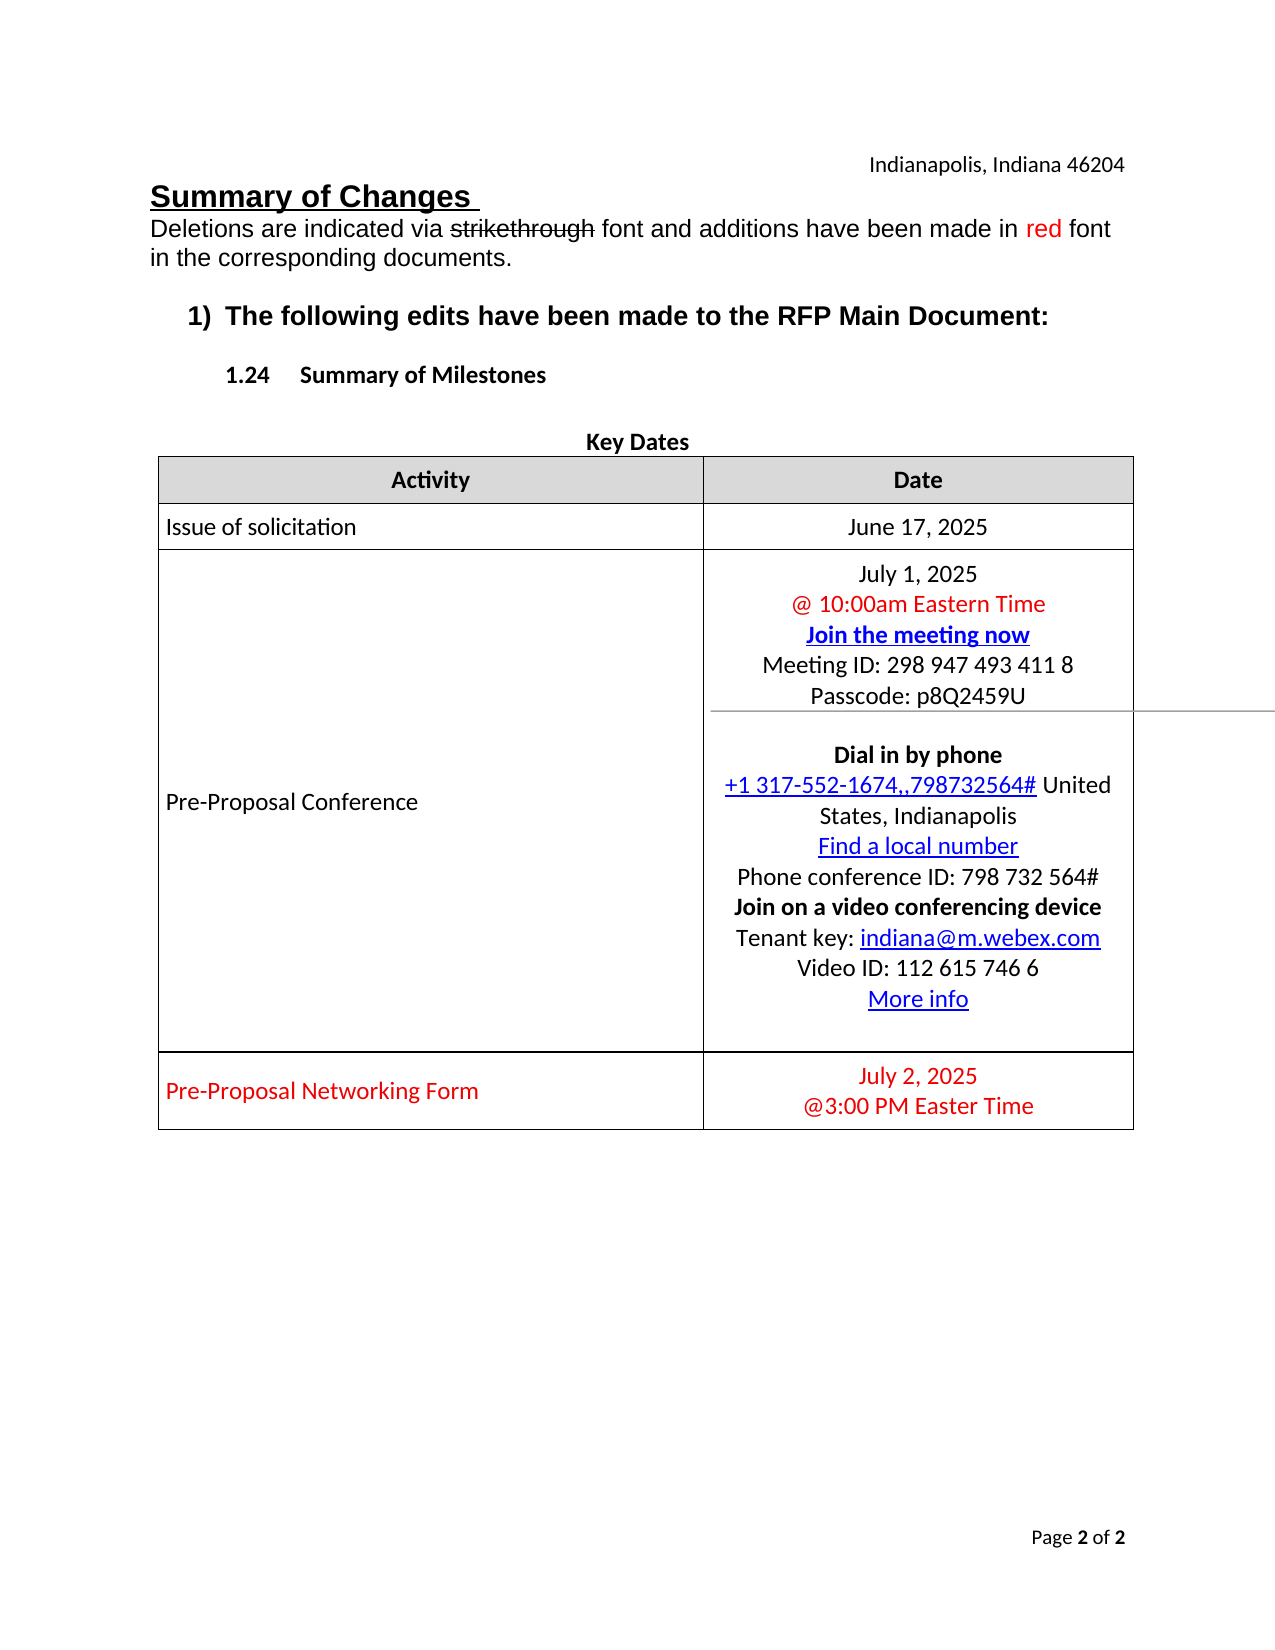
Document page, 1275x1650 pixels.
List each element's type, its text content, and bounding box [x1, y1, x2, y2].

table_header Activity [159, 457, 703, 503]
table_cell Pre-Proposal Conference [159, 550, 703, 1051]
table_cell July 1, 2025 @ 10:00am Eastern Time Join the meeting now Meeting ID: 298 947 493 411 8 Passcode: p8Q2459U Dial in by phone +1 317-552-1674,,798732564# United States, Indianapolis Find a local number Phone conference ID: 798 732 564# Join on a video conferencing device Tenant key: indiana@m.webex.com Video ID: 112 615 746 6 More info [704, 550, 1133, 1051]
text Key Dates [150, 426, 1125, 456]
subtitle 1.24 Summary of Milestones [150, 359, 1125, 389]
table_cell July 2, 2025 @3:00 PM Easter Time [704, 1053, 1133, 1128]
table_header Date [704, 457, 1133, 503]
table_cell Issue of solicitation [159, 504, 703, 549]
table_cell June 17, 2025 [704, 504, 1133, 549]
text Indianapolis, Indiana 46204 [150, 150, 1125, 178]
list The following edits have been made to the RFP Main Document: [187, 299, 1125, 331]
table_cell Pre-Proposal Networking Form [159, 1053, 703, 1128]
text Summary of Changes [150, 178, 1125, 214]
text Deletions are indicated via strikethrough font and additions have been made in red font in the corresponding documents. [150, 214, 1125, 271]
